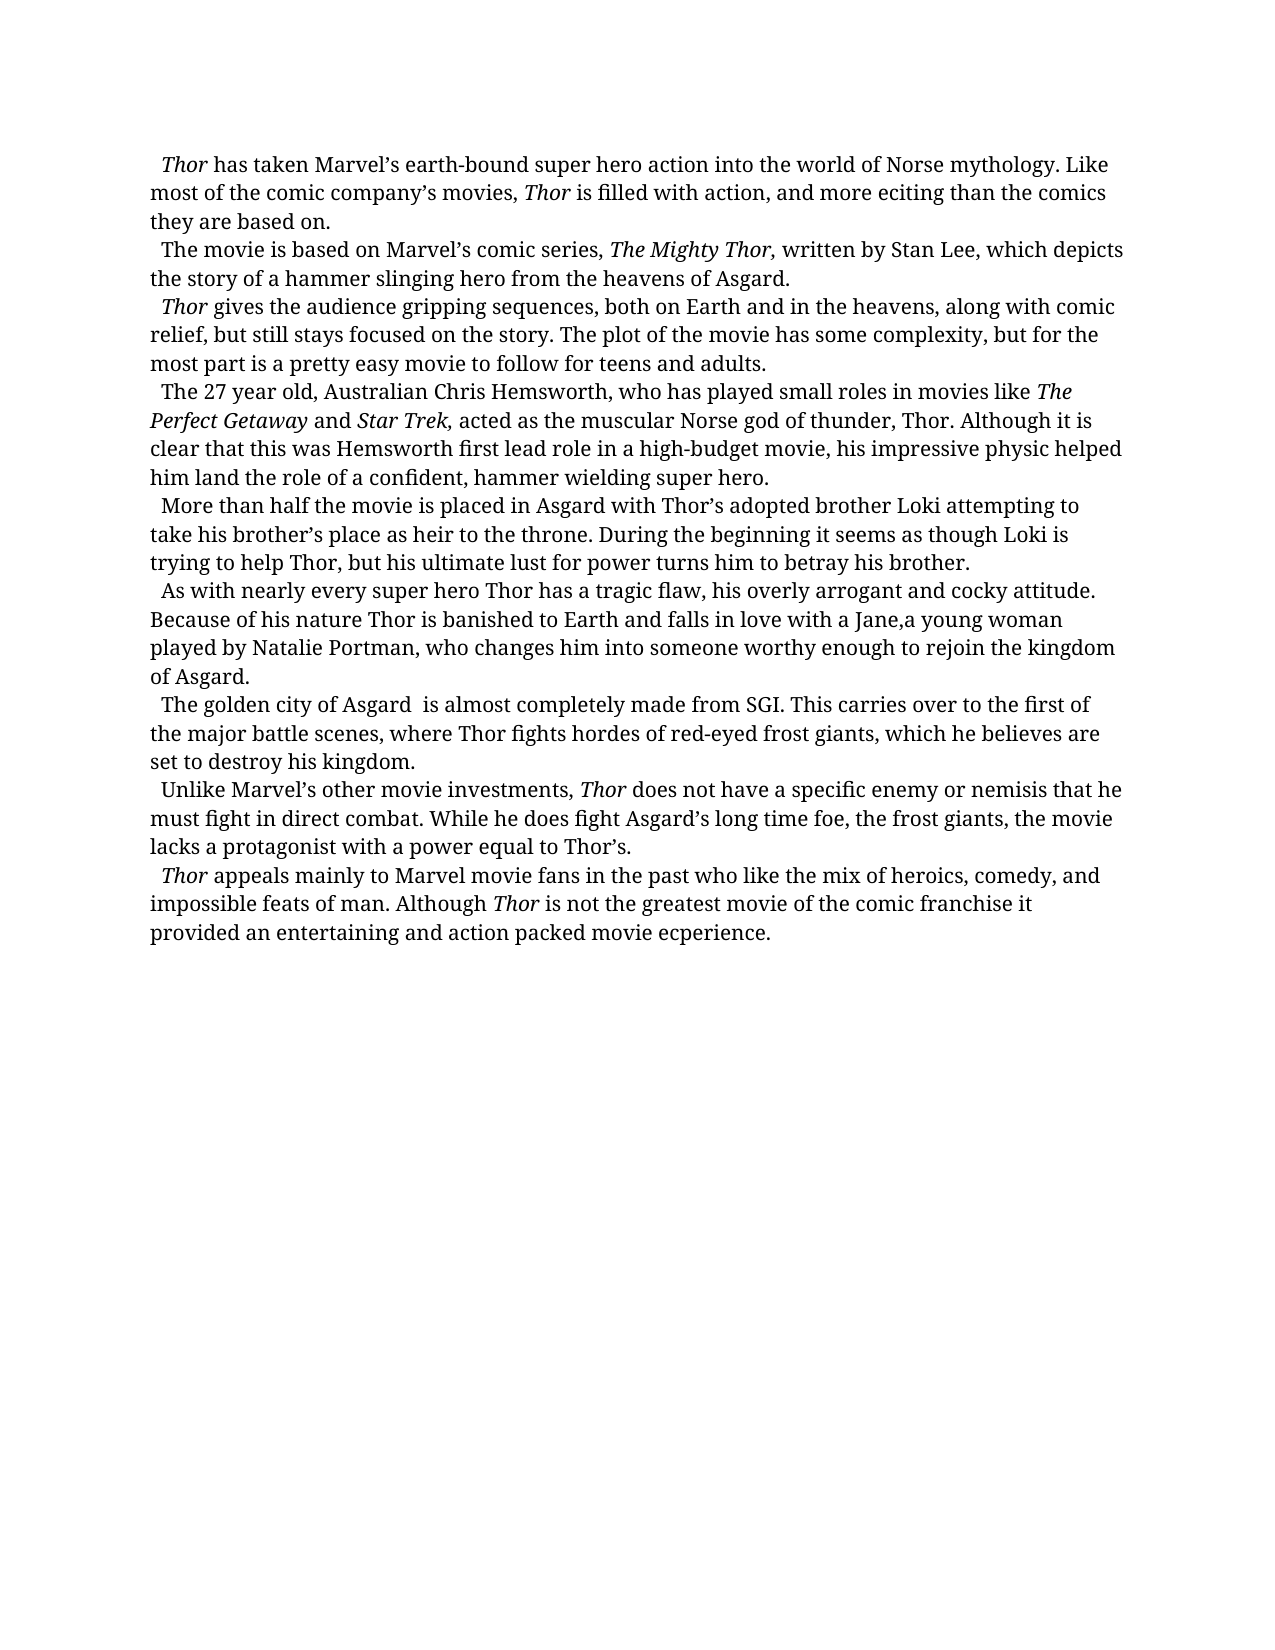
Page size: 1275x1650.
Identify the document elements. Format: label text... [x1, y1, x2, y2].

text More than half the movie is placed in Asgard with Thor’s adopted brother Loki attempting to take his brother’s place as heir to the throne. During the beginning it seems as though Loki is trying to help Thor, but his ultimate lust for power turns him to betray his brother. [150, 491, 1125, 577]
text The golden city of Asgard is almost completely made from SGI. This carries over to the first of the major battle scenes, where Thor fights hordes of red-eyed frost giants, which he believes are set to destroy his kingdom. [150, 690, 1125, 776]
text Thor gives the audience gripping sequences, both on Earth and in the heavens, along with comic relief, but still stays focused on the story. The plot of the movie has some complexity, but for the most part is a pretty easy movie to follow for teens and adults. [150, 292, 1125, 377]
text Unlike Marvel’s other movie investments, Thor does not have a specific enemy or nemisis that he must fight in direct combat. While he does fight Asgard’s long time foe, the frost giants, the movie lacks a protagonist with a power equal to Thor’s. [150, 776, 1125, 861]
text The 27 year old, Australian Chris Hemsworth, who has played small roles in movies like The Perfect Getaway and Star Trek, acted as the muscular Norse god of thunder, Thor. Although it is clear that this was Hemsworth first lead role in a high-budget movie, his impressive physic helped him land the role of a confident, hammer wielding super hero. [150, 377, 1125, 491]
text Thor has taken Marvel’s earth-bound super hero action into the world of Norse mythology. Like most of the comic company’s movies, Thor is filled with action, and more eciting than the comics they are based on. [150, 150, 1125, 235]
text As with nearly every super hero Thor has a tragic flaw, his overly arrogant and cocky attitude. Because of his nature Thor is banished to Earth and falls in love with a Jane,a young woman played by Natalie Portman, who changes him into someone worthy enough to rejoin the kingdom of Asgard. [150, 577, 1125, 690]
text The movie is based on Marvel’s comic series, The Mighty Thor, written by Stan Lee, which depicts the story of a hammer slinging hero from the heavens of Asgard. [150, 235, 1125, 292]
text Thor appeals mainly to Marvel movie fans in the past who like the mix of heroics, comedy, and impossible feats of man. Although Thor is not the greatest movie of the comic franchise it provided an entertaining and action packed movie ecperience. [150, 861, 1125, 946]
